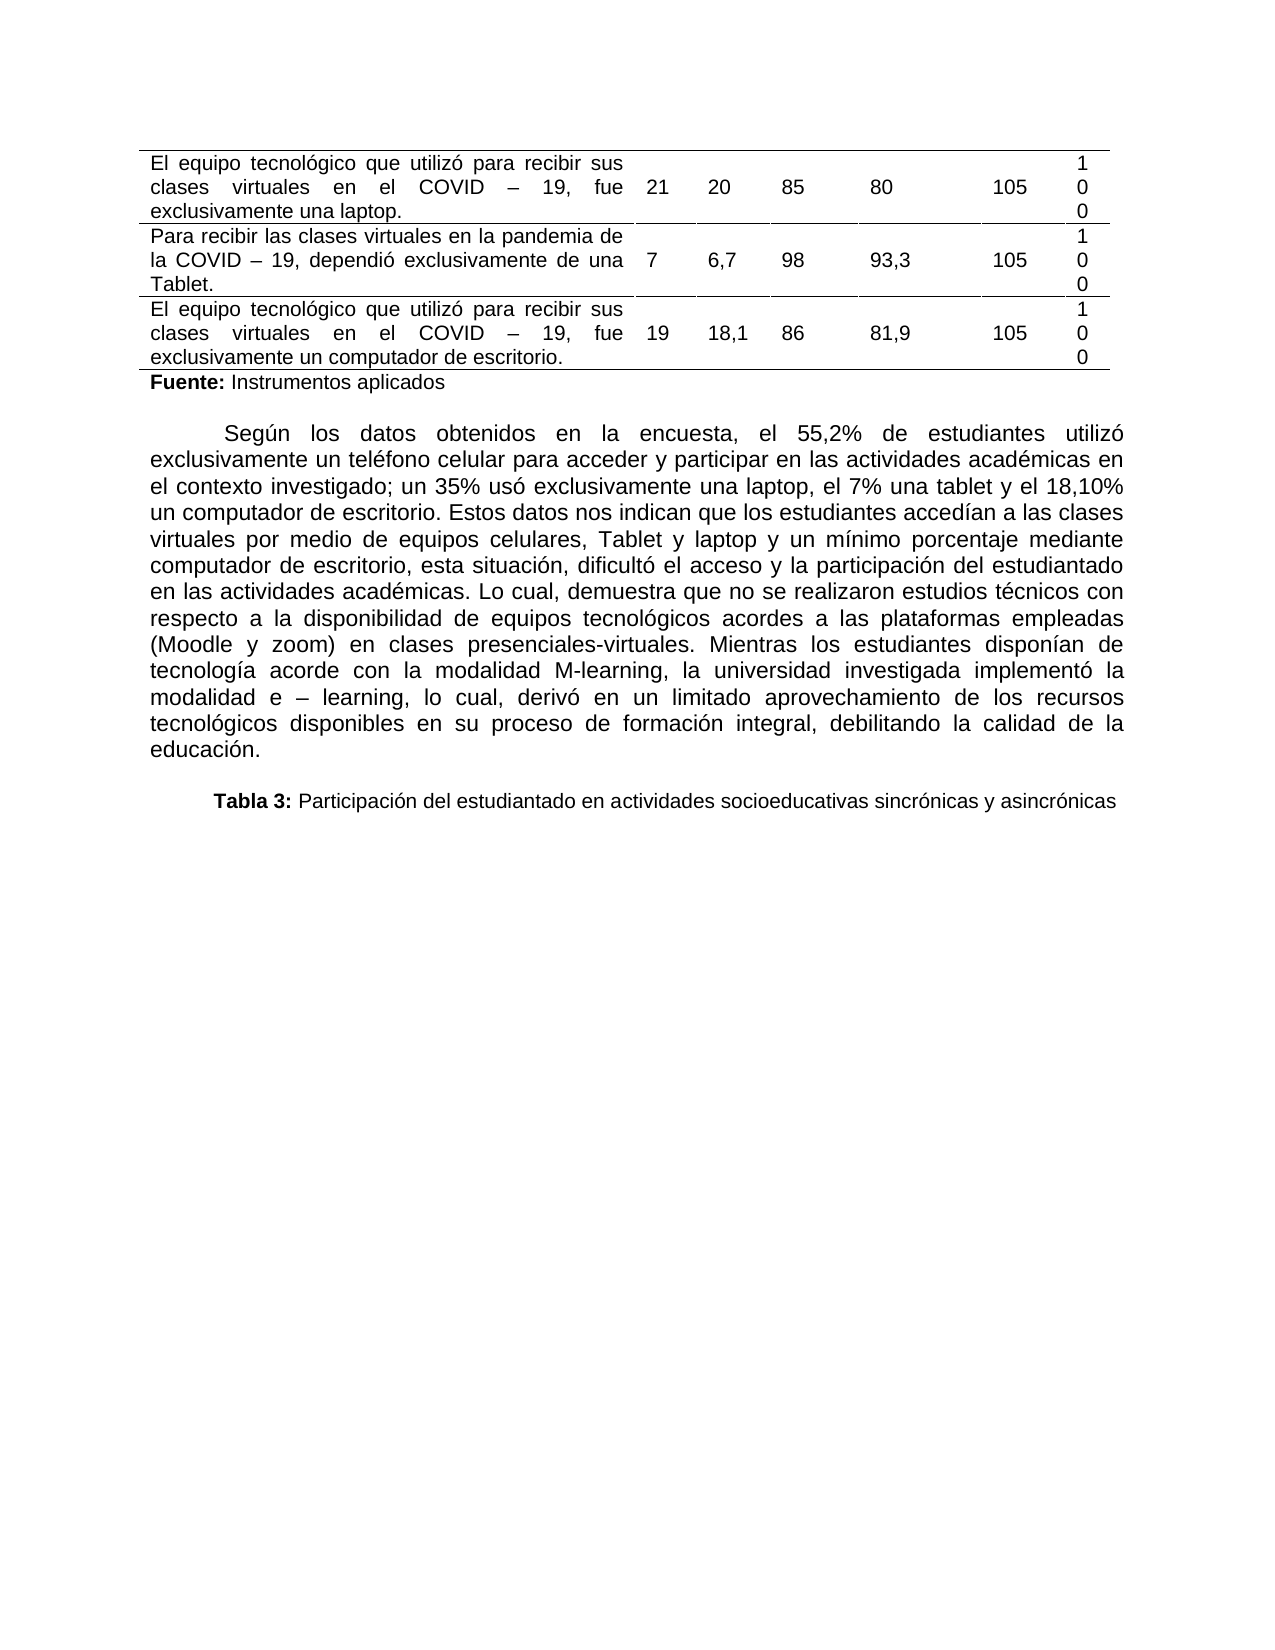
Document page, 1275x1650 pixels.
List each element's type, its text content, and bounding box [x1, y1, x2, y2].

table_cell El equipo tecnológico que utilizó para recibir sus clases virtuales en el COVID – 19, fue exclusivamente una laptop. [139, 151, 634, 223]
table_cell 105 [982, 151, 1065, 223]
table_cell 6,7 [697, 224, 770, 296]
table_cell 7 [636, 224, 696, 296]
table_cell 81,9 [859, 297, 981, 369]
text Según los datos obtenidos en la encuesta, el 55,2% de estudiantes utilizó exclusivamente un teléfono celular para acceder y participar en las actividades académicas en el contexto investigado; un 35% usó exclusivamente una laptop, el 7% una tablet y el 18,10% un computador de escritorio. Estos datos nos indican que los estudiantes accedían a las clases virtuales por medio de equipos celulares, Tablet y laptop y un mínimo porcentaje mediante computador de escritorio, esta situación, dificultó el acceso y la participación del estudiantado en las actividades académicas. Lo cual, demuestra que no se realizaron estudios técnicos con respecto a la disponibilidad de equipos tecnológicos acordes a las plataformas empleadas (Moodle y zoom) en clases presenciales-virtuales. Mientras los estudiantes disponían de tecnología acorde con la modalidad M-learning, la universidad investigada implementó la modalidad e – learning, lo cual, derivó en un limitado aprovechamiento de los recursos tecnológicos disponibles en su proceso de formación integral, debilitando la calidad de la educación. [150, 420, 1125, 763]
table_cell 18,1 [697, 297, 770, 369]
table_cell 20 [697, 151, 770, 223]
table_cell 105 [982, 297, 1065, 369]
table_cell 100 [1066, 151, 1110, 223]
table_cell 86 [771, 297, 858, 369]
table_cell El equipo tecnológico que utilizó para recibir sus clases virtuales en el COVID – 19, fue exclusivamente un computador de escritorio. [139, 297, 634, 369]
table_cell 105 [982, 224, 1065, 296]
table_cell 80 [859, 151, 981, 223]
text Tabla 3: Participación del estudiantado en actividades socioeducativas sincrónicas y asincrónicas [150, 789, 1125, 813]
table_cell 85 [771, 151, 858, 223]
table_cell 98 [771, 224, 858, 296]
table_cell Para recibir las clases virtuales en la pandemia de la COVID – 19, dependió exclusivamente de una Tablet. [139, 224, 634, 296]
table_cell 100 [1066, 297, 1110, 369]
table_cell 19 [636, 297, 696, 369]
table_cell 100 [1066, 224, 1110, 296]
text Fuente: Instrumentos aplicados [150, 370, 1125, 394]
table_cell 93,3 [859, 224, 981, 296]
table_cell 21 [636, 151, 696, 223]
